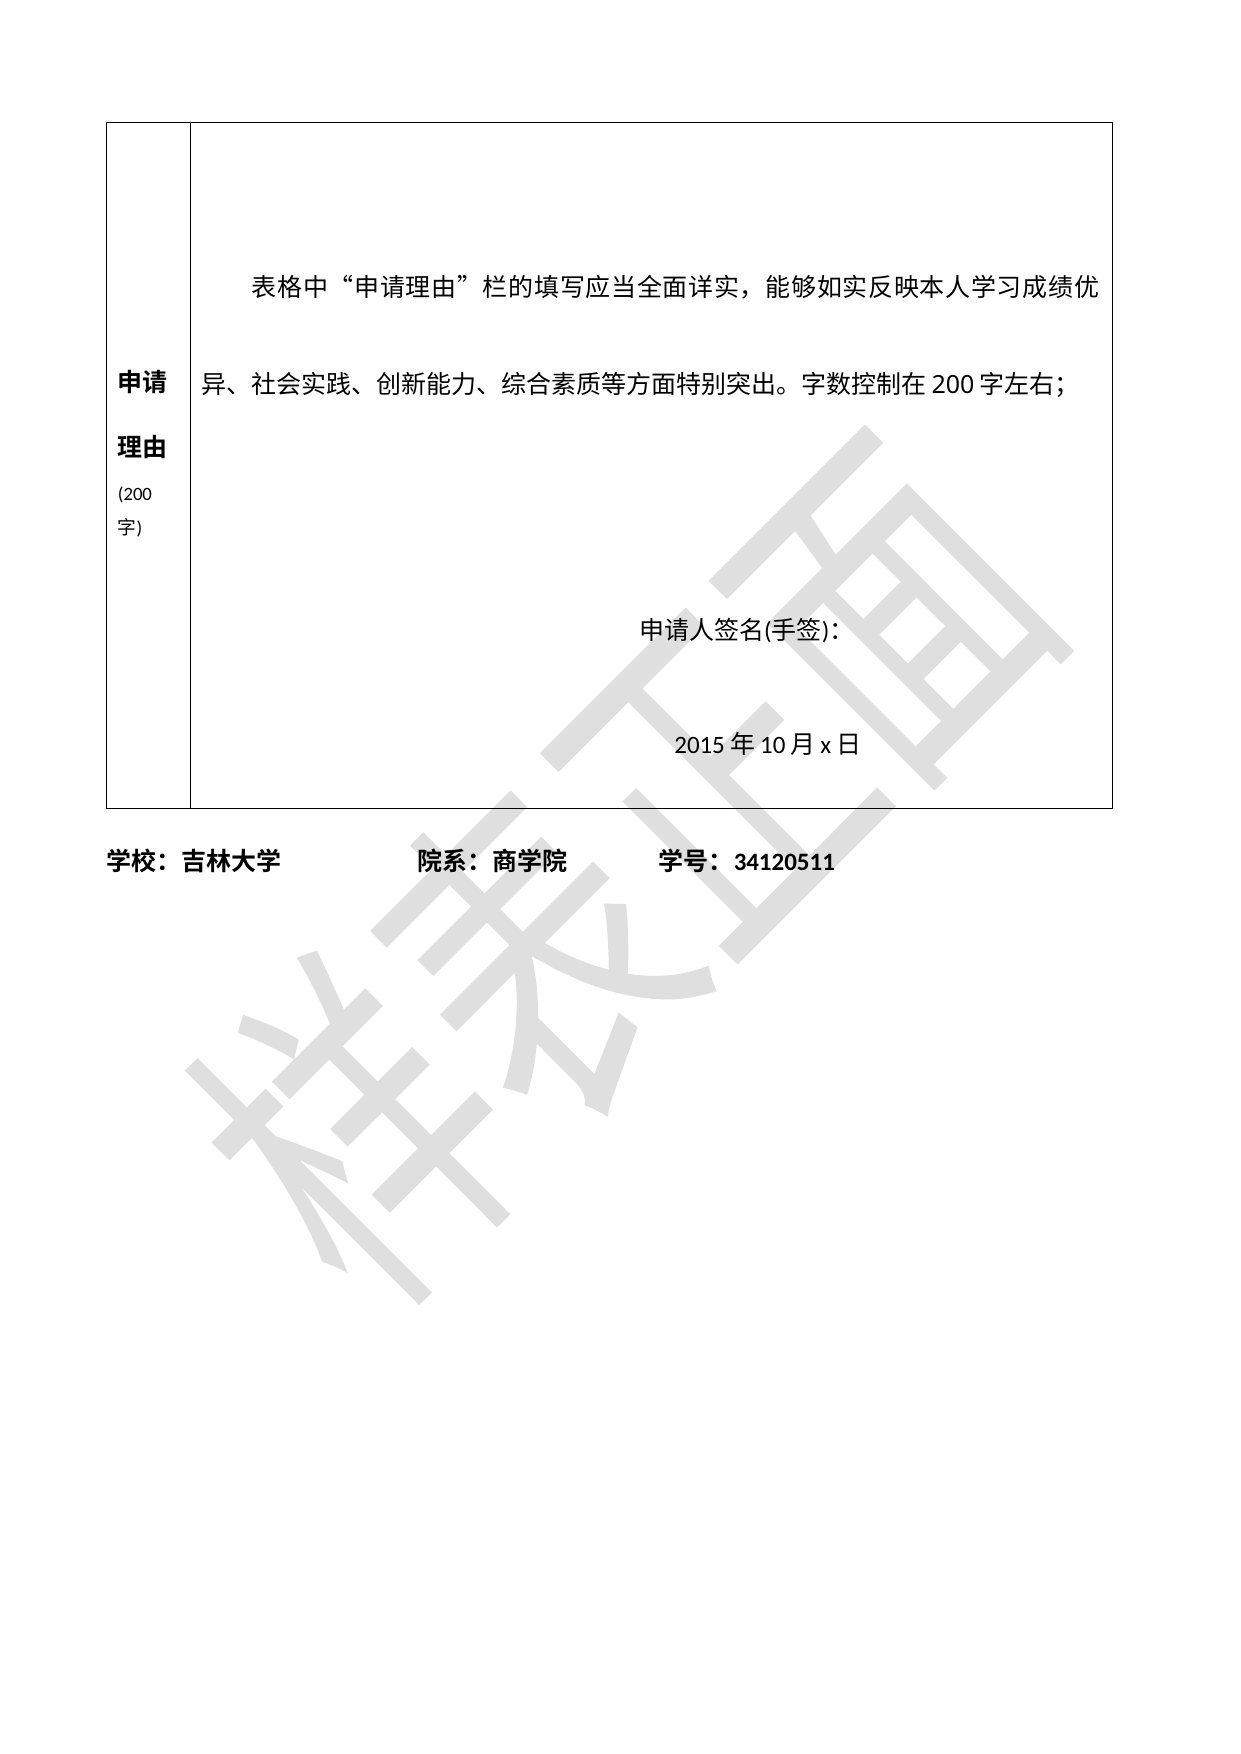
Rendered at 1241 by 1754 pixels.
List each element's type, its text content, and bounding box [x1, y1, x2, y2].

table_cell 申请理由(200字) [107, 123, 190, 807]
table_cell 表格中“申请理由”栏的填写应当全面详实，能够如实反映本人学习成绩优异、社会实践、创新能力、综合素质等方面特别突出。字数控制在200字左右； 申请人签名(手签)： 2015年10月x日 [191, 123, 1112, 807]
text 学校：吉林大学 院系：商学院 学号：34120511 [106, 841, 1134, 877]
